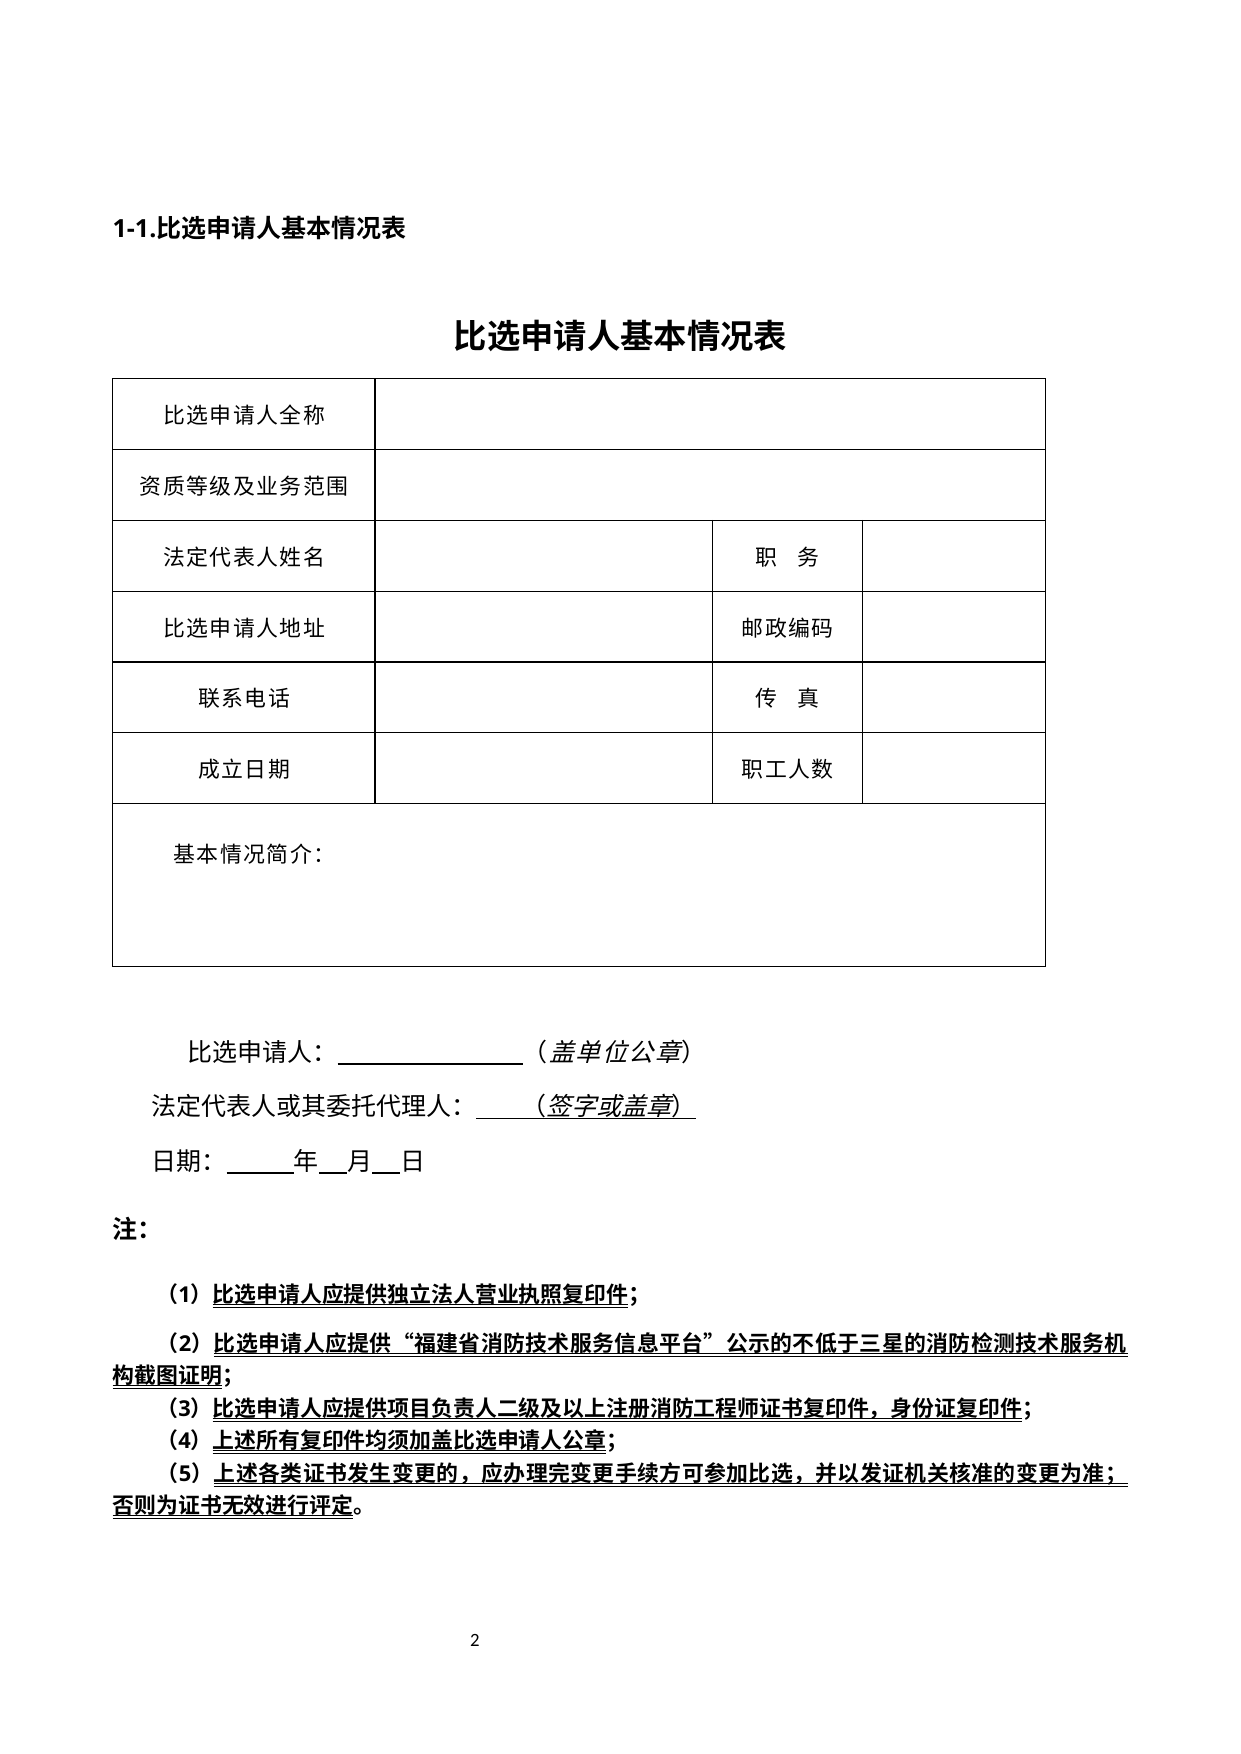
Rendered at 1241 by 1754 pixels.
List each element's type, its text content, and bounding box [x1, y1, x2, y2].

table_cell [863, 592, 1045, 661]
table_cell 比选申请人地址 [113, 592, 374, 661]
table_header [376, 379, 1045, 449]
text （5）上述各类证书发生变更的，应办理完变更手续方可参加比选，并以发证机关核准的变更为准；否则为证书无效进行评定。 [112, 1455, 1128, 1520]
text （1）比选申请人应提供独立法人营业执照复印件； [112, 1260, 1128, 1325]
table_cell 法定代表人姓名 [113, 521, 374, 591]
table_cell [376, 450, 1045, 520]
text 比选申请人： （盖单位公章） [112, 1032, 1128, 1068]
table_cell 传 真 [713, 663, 862, 732]
table_cell [863, 521, 1045, 591]
text （2）比选申请人应提供“福建省消防技术服务信息平台”公示的不低于三星的消防检测技术服务机构截图证明； [112, 1325, 1128, 1390]
table_cell 联系电话 [113, 663, 374, 732]
table_cell [863, 733, 1045, 803]
table_cell [376, 663, 712, 732]
text 日期： 年 月 日 [112, 1141, 1128, 1177]
text （3）比选申请人应提供项目负责人二级及以上注册消防工程师证书复印件，身份证复印件； [112, 1390, 1128, 1423]
text 注： [112, 1195, 1128, 1260]
table_cell 资质等级及业务范围 [113, 450, 374, 520]
table_cell 成立日期 [113, 733, 374, 803]
table_cell 邮政编码 [713, 592, 862, 661]
table_header 比选申请人全称 [113, 379, 374, 449]
text （4）上述所有复印件均须加盖比选申请人公章； [112, 1423, 1128, 1455]
text 法定代表人或其委托代理人： （签字或盖章） [112, 1087, 1128, 1123]
table_cell [376, 592, 712, 661]
text 比选申请人基本情况表 [112, 301, 1128, 366]
table_cell [863, 663, 1045, 732]
text 1-1.比选申请人基本情况表 [112, 194, 1128, 259]
table_cell 职 务 [713, 521, 862, 591]
table_cell 职工人数 [713, 733, 862, 803]
table_cell [376, 521, 712, 591]
table_cell 基本情况简介： [113, 804, 1045, 966]
table_cell [376, 733, 712, 803]
